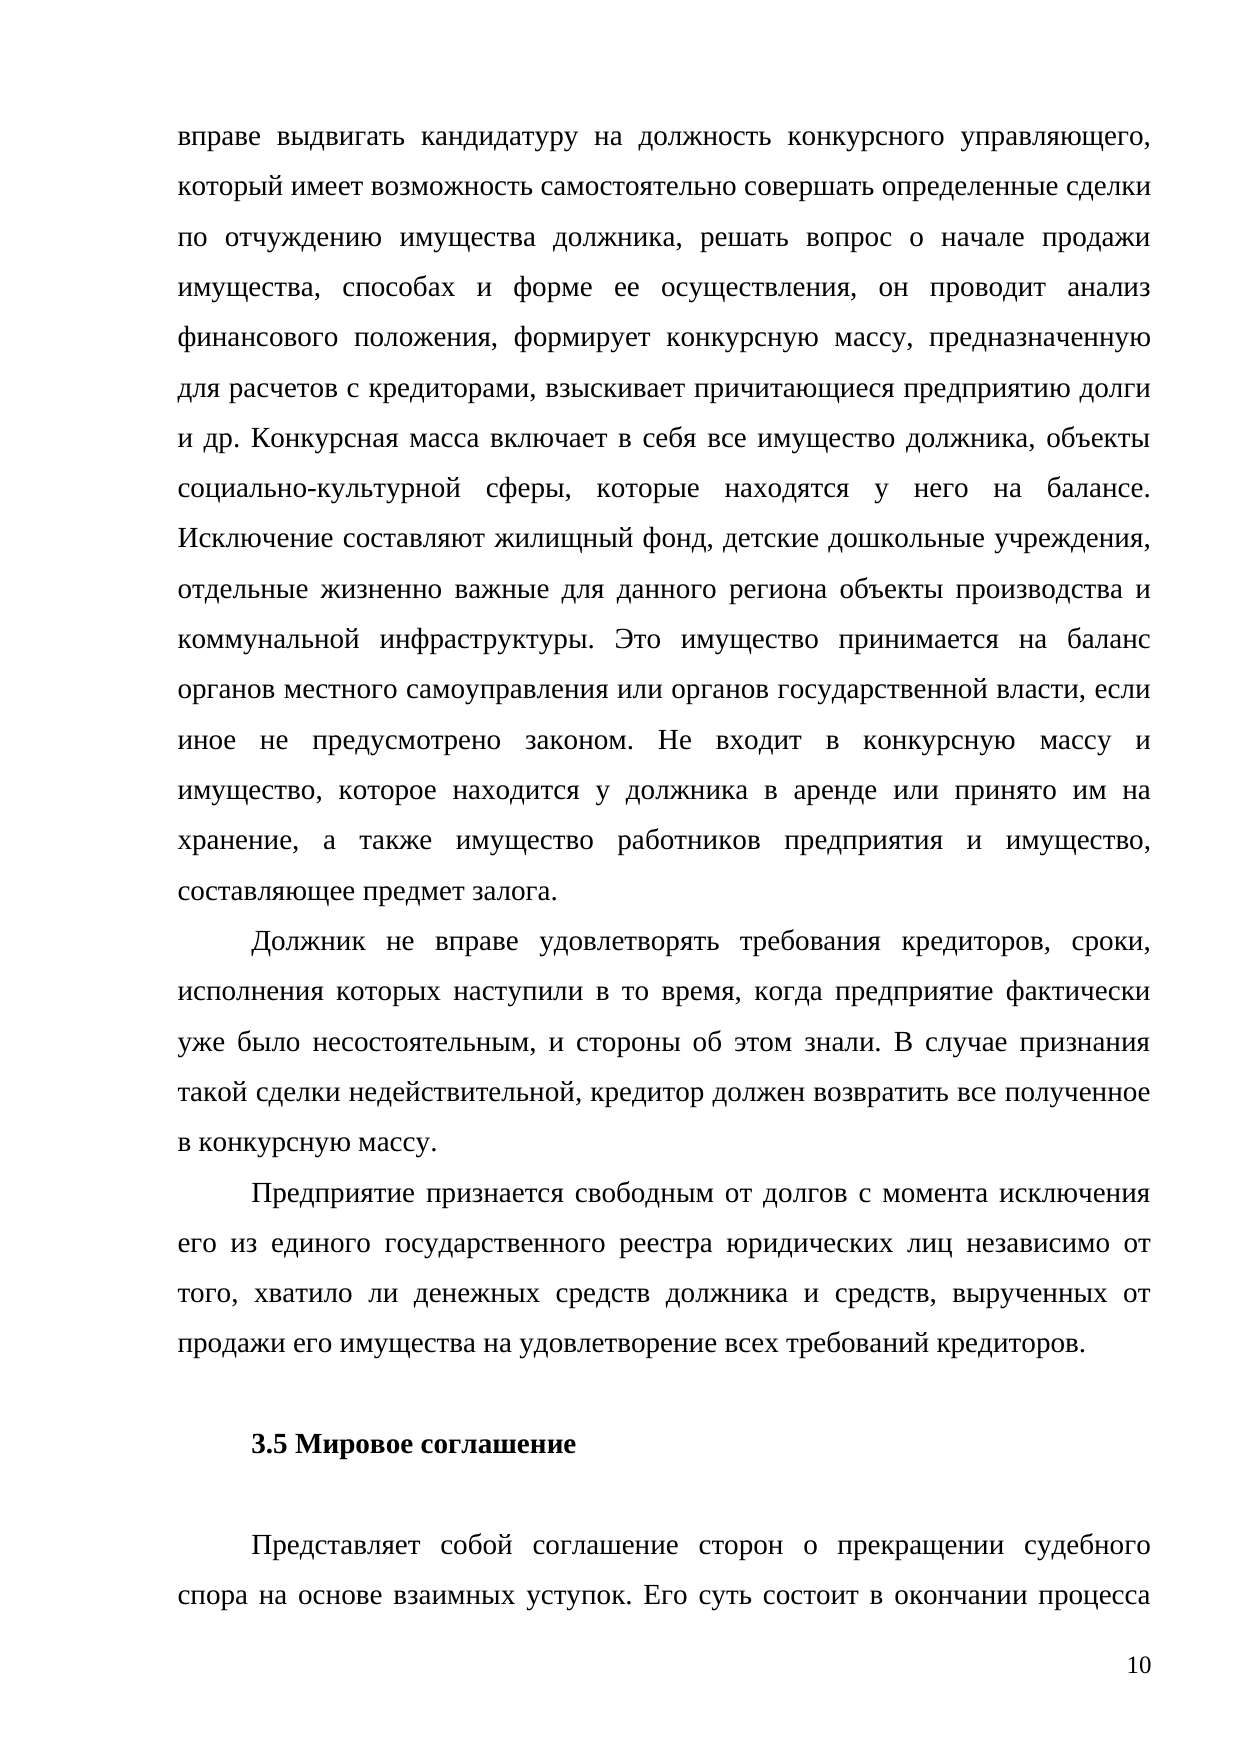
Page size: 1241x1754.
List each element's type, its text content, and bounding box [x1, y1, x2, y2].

text Должник не вправе удовлетворять требования кредиторов, сроки, исполнения которых наступили в то время, когда предприятие фактически уже было несостоятельным, и стороны об этом знали. В случае признания такой сделки недействительной, кредитор должен возвратить все полученное в конкурсную массу. [177, 923, 1152, 1158]
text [177, 118, 1152, 906]
text Предприятие признается свободным от долгов с момента исключения его из единого государственного реестра юридических лиц независимо от того, хватило ли денежных средств должника и средств, вырученных от продажи его имущества на удовлетворение всех требований кредиторов. [177, 1175, 1152, 1359]
text 3.5 Мировое соглашение [177, 1426, 1152, 1460]
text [177, 1527, 1152, 1611]
